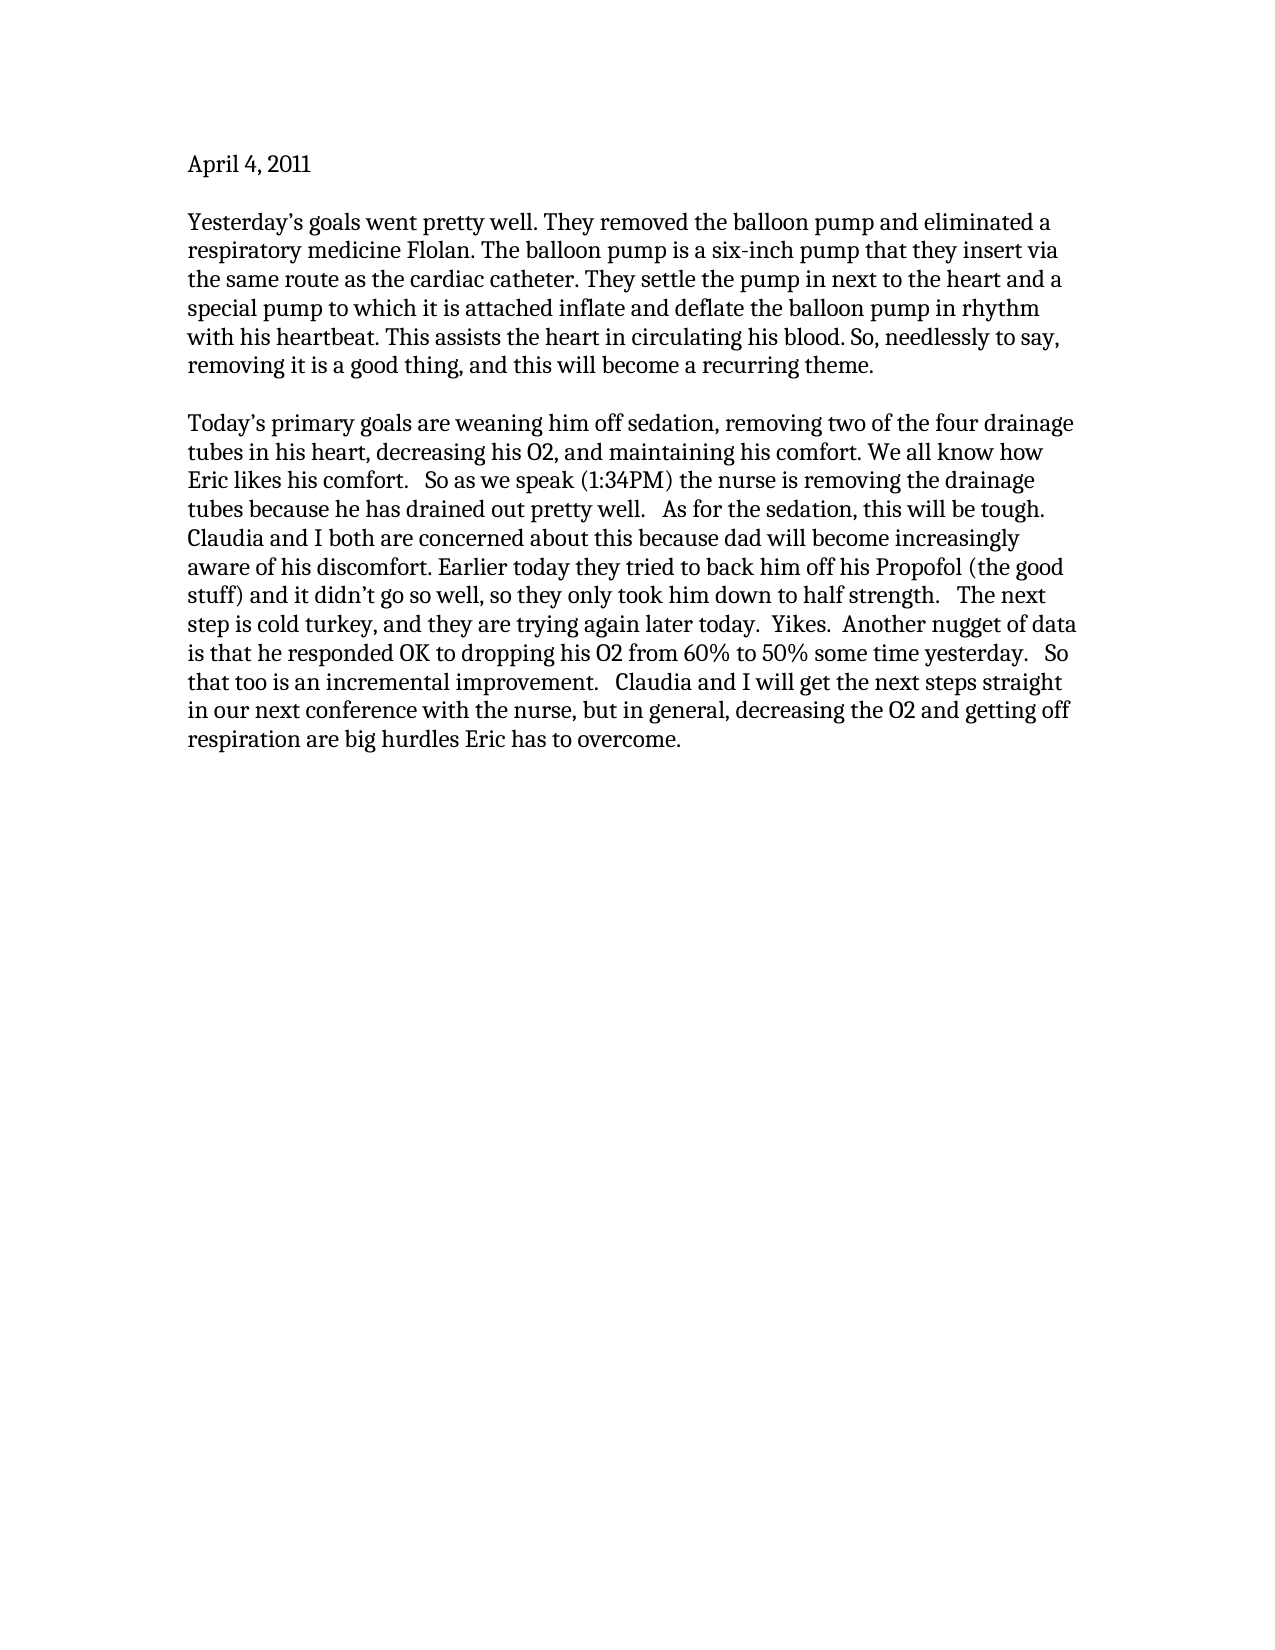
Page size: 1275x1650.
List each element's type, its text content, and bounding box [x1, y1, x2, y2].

text Yesterday’s goals went pretty well. They removed the balloon pump and eliminated a respiratory medicine Flolan. The balloon pump is a six-inch pump that they insert via the same route as the cardiac catheter. They settle the pump in next to the heart and a special pump to which it is attached inflate and deflate the balloon pump in rhythm with his heartbeat. This assists the heart in circulating his blood. So, needlessly to say, removing it is a good thing, and this will become a recurring theme. [187, 207, 1087, 380]
text Today’s primary goals are weaning him off sedation, removing two of the four drainage tubes in his heart, decreasing his O2, and maintaining his comfort. We all know how Eric likes his comfort. So as we speak (1:34PM) the nurse is removing the drainage tubes because he has drained out pretty well. As for the sedation, this will be tough. Claudia and I both are concerned about this because dad will become increasingly aware of his discomfort. Earlier today they tried to back him off his Propofol (the good stuff) and it didn’t go so well, so they only took him down to half strength. The next step is cold turkey, and they are trying again later today. Yikes. Another nugget of data is that he responded OK to dropping his O2 from 60% to 50% some time yesterday. So that too is an incremental improvement. Claudia and I will get the next steps straight in our next conference with the nurse, but in general, decreasing the O2 and getting off respiration are big hurdles Eric has to overcome. [187, 409, 1087, 754]
text April 4, 2011 [187, 150, 1087, 179]
